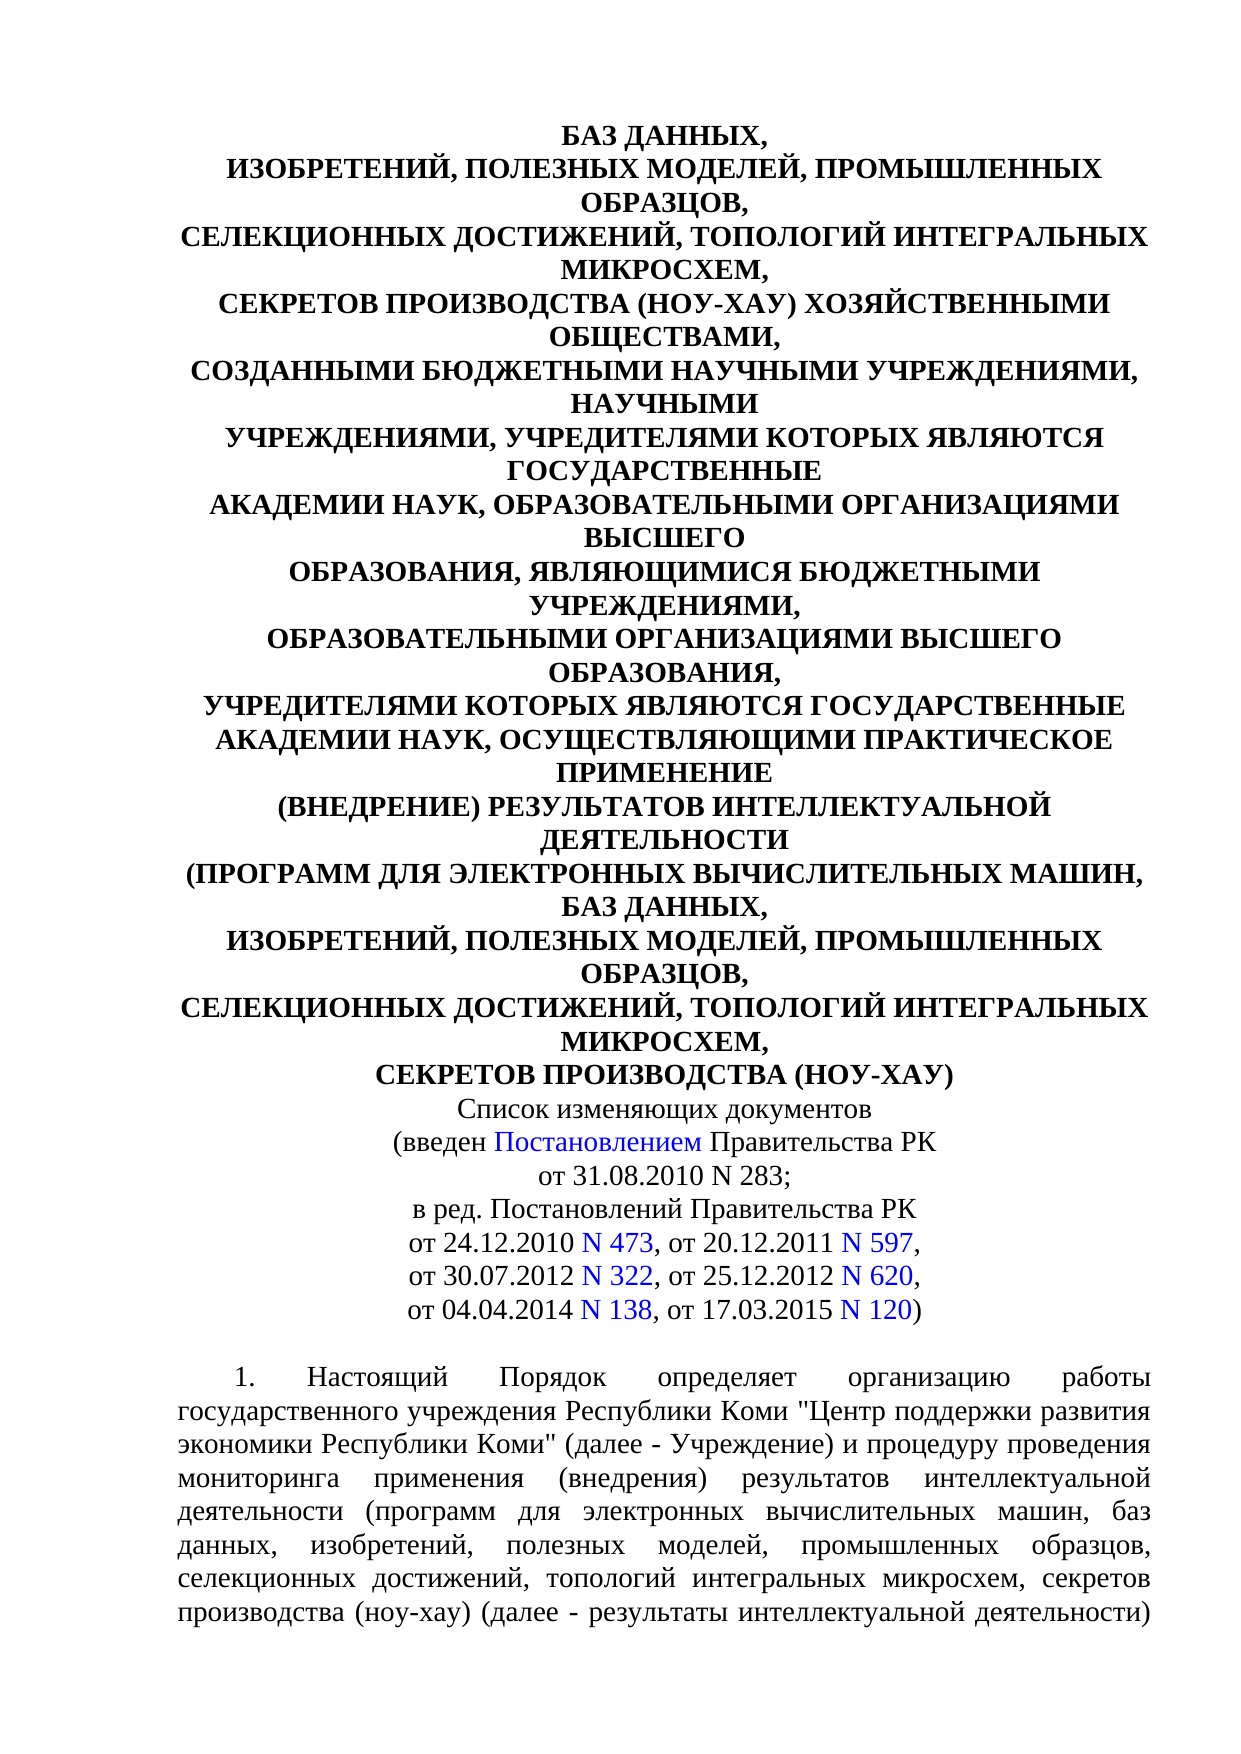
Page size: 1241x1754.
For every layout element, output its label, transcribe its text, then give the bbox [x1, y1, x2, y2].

text в ред. Постановлений Правительства РК [177, 1191, 1152, 1225]
title СЕЛЕКЦИОННЫХ ДОСТИЖЕНИЙ, ТОПОЛОГИЙ ИНТЕГРАЛЬНЫХ МИКРОСХЕМ, [177, 990, 1152, 1057]
text от 31.08.2010 N 283; [177, 1158, 1152, 1191]
title (ПРОГРАММ ДЛЯ ЭЛЕКТРОННЫХ ВЫЧИСЛИТЕЛЬНЫХ МАШИН, БАЗ ДАННЫХ, [177, 856, 1152, 923]
title СЕКРЕТОВ ПРОИЗВОДСТВА (НОУ-ХАУ) ХОЗЯЙСТВЕННЫМИ ОБЩЕСТВАМИ, [177, 286, 1152, 353]
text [177, 1359, 1152, 1627]
title ИЗОБРЕТЕНИЙ, ПОЛЕЗНЫХ МОДЕЛЕЙ, ПРОМЫШЛЕННЫХ ОБРАЗЦОВ, [177, 923, 1152, 990]
text от 24.12.2010 N 473, от 20.12.2011 N 597, [177, 1225, 1152, 1258]
title (ВНЕДРЕНИЕ) РЕЗУЛЬТАТОВ ИНТЕЛЛЕКТУАЛЬНОЙ ДЕЯТЕЛЬНОСТИ [177, 789, 1152, 856]
text (введен Постановлением Правительства РК [177, 1124, 1152, 1158]
title СОЗДАННЫМИ БЮДЖЕТНЫМИ НАУЧНЫМИ УЧРЕЖДЕНИЯМИ, НАУЧНЫМИ [177, 353, 1152, 420]
text от 04.04.2014 N 138, от 17.03.2015 N 120) [177, 1292, 1152, 1326]
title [177, 118, 1152, 152]
title ИЗОБРЕТЕНИЙ, ПОЛЕЗНЫХ МОДЕЛЕЙ, ПРОМЫШЛЕННЫХ ОБРАЗЦОВ, [177, 152, 1152, 219]
title ОБРАЗОВАНИЯ, ЯВЛЯЮЩИМИСЯ БЮДЖЕТНЫМИ УЧРЕЖДЕНИЯМИ, [177, 554, 1152, 621]
title СЕКРЕТОВ ПРОИЗВОДСТВА (НОУ-ХАУ) [177, 1057, 1152, 1091]
title АКАДЕМИИ НАУК, ОСУЩЕСТВЛЯЮЩИМИ ПРАКТИЧЕСКОЕ ПРИМЕНЕНИЕ [177, 722, 1152, 789]
title УЧРЕЖДЕНИЯМИ, УЧРЕДИТЕЛЯМИ КОТОРЫХ ЯВЛЯЮТСЯ ГОСУДАРСТВЕННЫЕ [177, 420, 1152, 487]
title УЧРЕДИТЕЛЯМИ КОТОРЫХ ЯВЛЯЮТСЯ ГОСУДАРСТВЕННЫЕ [177, 688, 1152, 722]
text от 30.07.2012 N 322, от 25.12.2012 N 620, [177, 1258, 1152, 1292]
text Список изменяющих документов [177, 1091, 1152, 1124]
title ОБРАЗОВАТЕЛЬНЫМИ ОРГАНИЗАЦИЯМИ ВЫСШЕГО ОБРАЗОВАНИЯ, [177, 621, 1152, 688]
title АКАДЕМИИ НАУК, ОБРАЗОВАТЕЛЬНЫМИ ОРГАНИЗАЦИЯМИ ВЫСШЕГО [177, 487, 1152, 554]
title СЕЛЕКЦИОННЫХ ДОСТИЖЕНИЙ, ТОПОЛОГИЙ ИНТЕГРАЛЬНЫХ МИКРОСХЕМ, [177, 219, 1152, 286]
